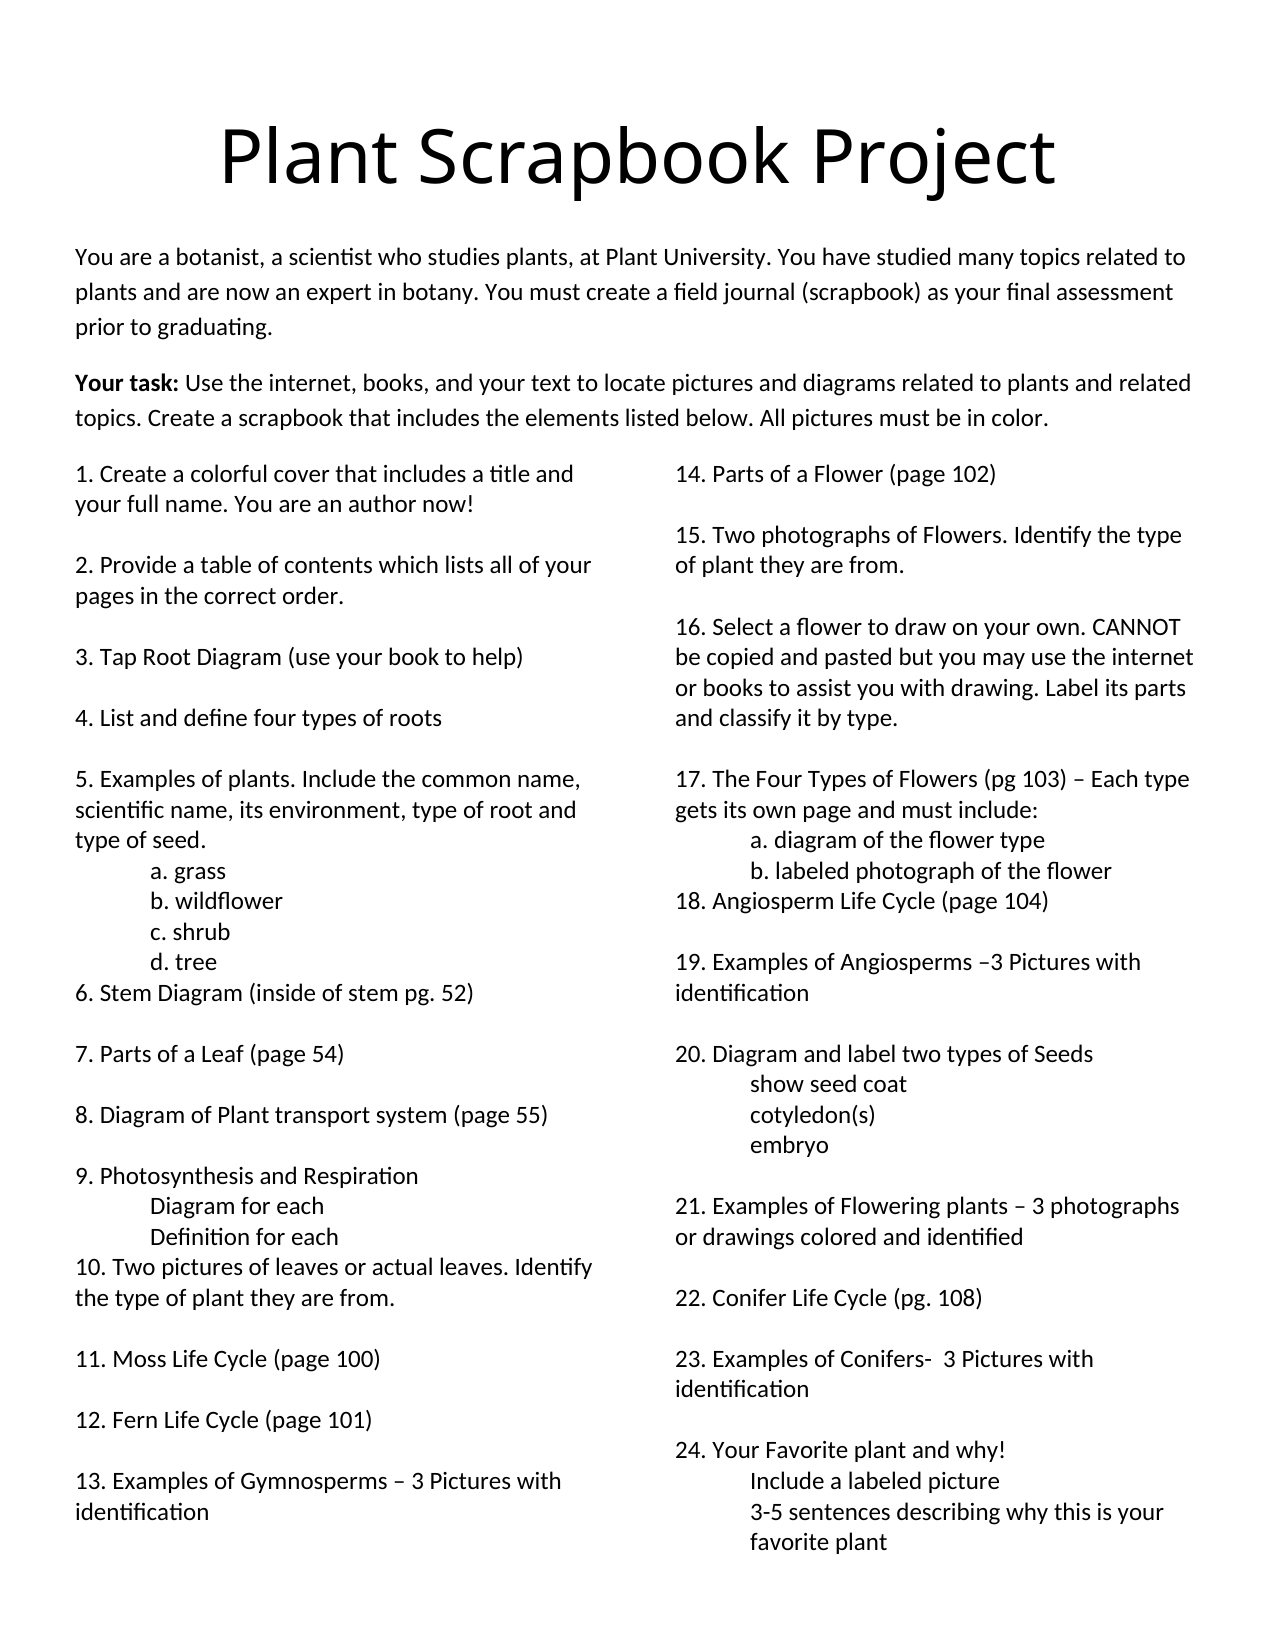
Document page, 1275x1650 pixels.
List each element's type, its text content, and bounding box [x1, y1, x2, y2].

text 8. Diagram of Plant transport system (page 55) [75, 1099, 600, 1129]
text 9. Photosynthesis and Respiration [75, 1160, 600, 1191]
text 11. Moss Life Cycle (page 100) [75, 1343, 600, 1374]
text c. shrub [75, 916, 600, 946]
text Diagram for each [75, 1191, 600, 1221]
text 13. Examples of Gymnosperms – 3 Pictures with identification [75, 1465, 600, 1526]
text 15. Two photographs of Flowers. Identify the type of plant they are from. [675, 519, 1200, 580]
text 3. Tap Root Diagram (use your book to help) [75, 641, 600, 672]
text Include a labeled picture [675, 1465, 1200, 1496]
text 20. Diagram and label two types of Seeds [675, 1038, 1200, 1068]
text You are a botanist, a scientist who studies plants, at Plant University. You have studied many topics related to plants and are now an expert in botany. You must create a field journal (scrapbook) as your final assessment prior to graduating. [75, 241, 1200, 342]
text 5. Examples of plants. Include the common name, scientific name, its environment, type of root and type of seed. [75, 763, 600, 855]
text 4. List and define four types of roots [75, 702, 600, 733]
text 23. Examples of Conifers- 3 Pictures with identification [675, 1343, 1200, 1404]
text Plant Scrapbook Project [75, 103, 1200, 205]
text a. grass [75, 855, 600, 885]
text 21. Examples of Flowering plants – 3 photographs or drawings colored and identified [675, 1191, 1200, 1252]
text 14. Parts of a Flower (page 102) [675, 458, 1200, 488]
text 7. Parts of a Leaf (page 54) [75, 1038, 600, 1068]
text 17. The Four Types of Flowers (pg 103) – Each type gets its own page and must include: [675, 763, 1200, 824]
text Your task: Use the internet, books, and your text to locate pictures and diagrams related to plants and related topics. Create a scrapbook that includes the elements listed below. All pictures must be in color. [75, 367, 1200, 433]
text d. tree [75, 946, 600, 977]
text Definition for each [75, 1221, 600, 1252]
text 24. Your Favorite plant and why! [675, 1435, 1200, 1465]
text 12. Fern Life Cycle (page 101) [75, 1404, 600, 1435]
text cotyledon(s) [675, 1099, 1200, 1129]
text 19. Examples of Angiosperms –3 Pictures with identification [675, 946, 1200, 1007]
text 2. Provide a table of contents which lists all of your pages in the correct order. [75, 549, 600, 611]
text 18. Angiosperm Life Cycle (page 104) [675, 885, 1200, 916]
text show seed coat [675, 1068, 1200, 1099]
text b. wildflower [75, 885, 600, 916]
text 22. Conifer Life Cycle (pg. 108) [675, 1282, 1200, 1313]
text embryo [675, 1129, 1200, 1160]
text 16. Select a flower to draw on your own. CANNOT be copied and pasted but you may use the internet or books to assist you with drawing. Label its parts and classify it by type. [675, 611, 1200, 733]
text a. diagram of the flower type [675, 824, 1200, 855]
text 1. Create a colorful cover that includes a title and your full name. You are an author now! [75, 458, 600, 519]
text 3-5 sentences describing why this is your favorite plant [750, 1496, 1200, 1557]
text b. labeled photograph of the flower [675, 855, 1200, 885]
text 10. Two pictures of leaves or actual leaves. Identify the type of plant they are from. [75, 1252, 600, 1313]
text 6. Stem Diagram (inside of stem pg. 52) [75, 977, 600, 1007]
